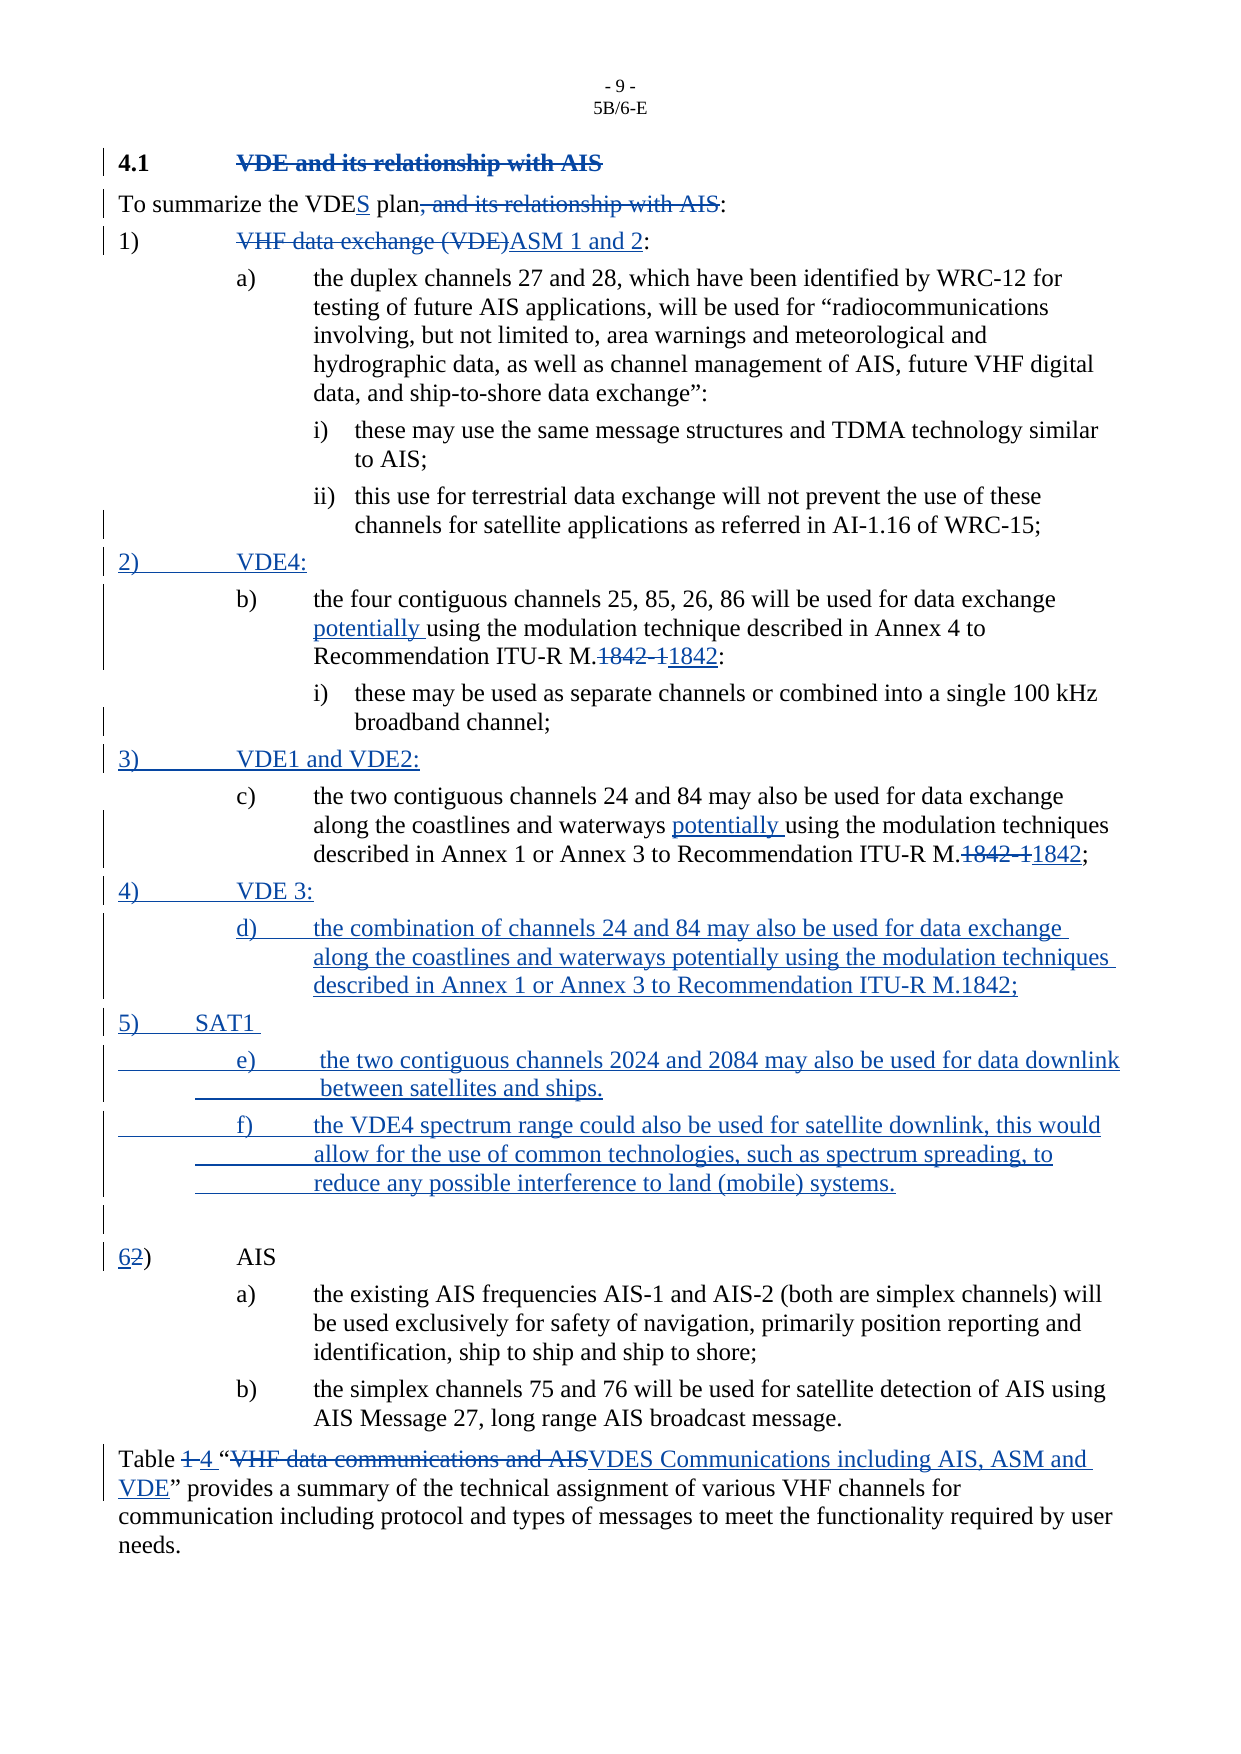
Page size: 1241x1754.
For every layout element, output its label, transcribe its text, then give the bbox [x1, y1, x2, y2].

text b) the four contiguous channels 25, 85, 26, 86 will be used for data exchange using the modulation technique described in Annex 4 to Recommendation ITU-R M.: [236, 584, 1122, 670]
text a) the duplex channels 27 and 28, which have been identified by WRC-12 for testing of future AIS applications, will be used for “radiocommunications involving, but not limited to, area warnings and meteorological and hydrographic data, as well as channel management of AIS, future VHF digital data, and ship-to-shore data exchange”: [236, 263, 1122, 407]
text i) these may be used as separate channels or combined into a single 100 kHz broadband channel; [313, 678, 1122, 736]
subtitle 4.1 [118, 148, 1122, 176]
text b) the simplex channels 75 and 76 will be used for satellite detection of AIS using AIS Message 27, long range AIS broadcast message. [236, 1374, 1122, 1431]
text To summarize the VDE plan: [118, 189, 1122, 218]
text Table “” provides a summary of the technical assignment of various VHF channels for communication including protocol and types of messages to meet the functionality required by user needs. [118, 1444, 1122, 1559]
text ) AIS [118, 1242, 1122, 1271]
text 1) : [118, 226, 1122, 255]
text c) the two contiguous channels 24 and 84 may also be used for data exchange along the coastlines and waterways using the modulation techniques described in Annex 1 or Annex 3 to Recommendation ITU-R M.; [236, 781, 1122, 868]
text i) these may use the same message structures and TDMA technology similar to AIS; [313, 415, 1122, 473]
text a) the existing AIS frequencies AIS-1 and AIS-2 (both are simplex channels) will be used exclusively for safety of navigation, primarily position reporting and identification, ship to ship and ship to shore; [236, 1279, 1122, 1366]
text ii) this use for terrestrial data exchange will not prevent the use of these channels for satellite applications as referred in AI-1.16 of WRC-15; [313, 481, 1122, 538]
